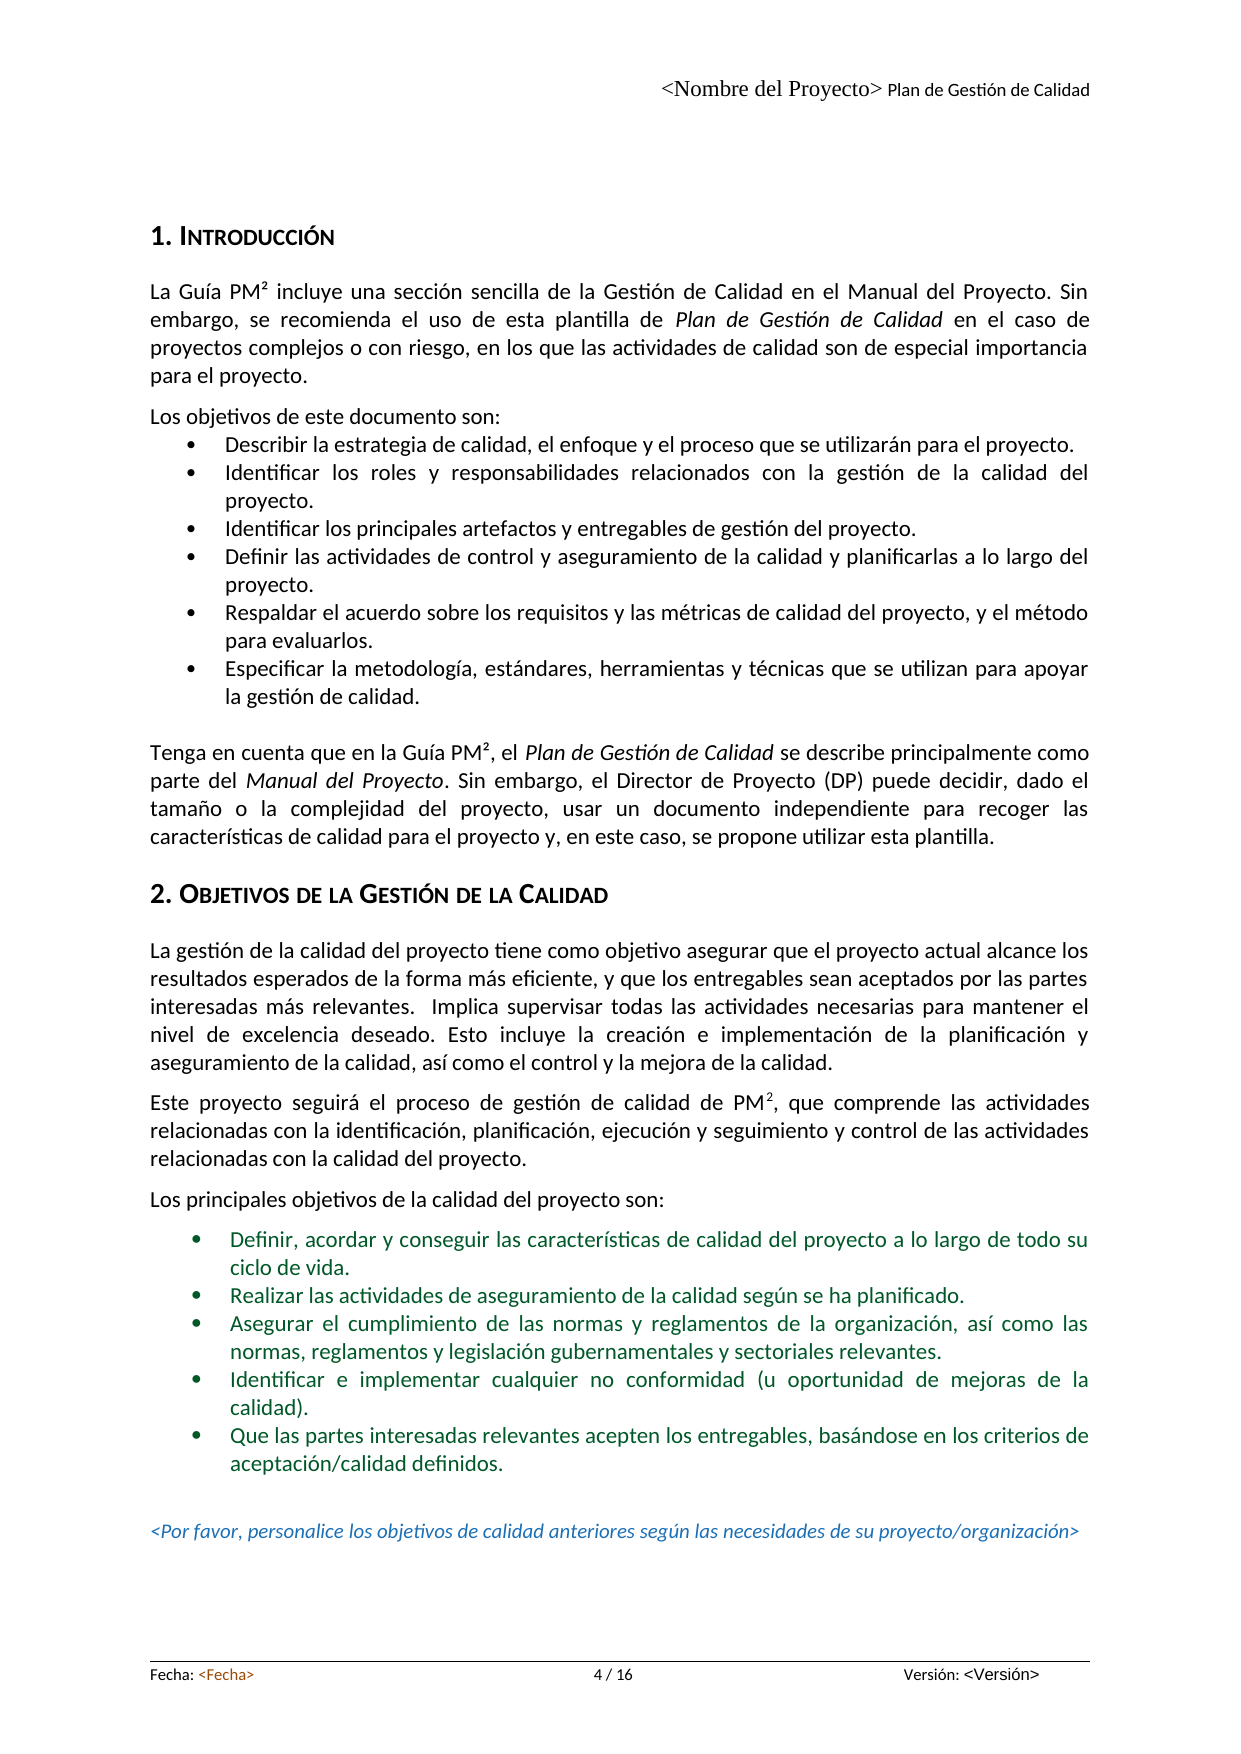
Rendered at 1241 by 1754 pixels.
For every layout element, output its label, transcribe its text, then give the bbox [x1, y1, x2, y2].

text <Por favor, personalice los objetivos de calidad anteriores según las necesidades de su proyecto/organización> [150, 1518, 1090, 1543]
list Definir, acordar y conseguir las características de calidad del proyecto a lo largo de todo su ciclo de vida. [192, 1225, 1090, 1281]
text Los principales objetivos de la calidad del proyecto son: [150, 1185, 1090, 1213]
list Que las partes interesadas relevantes acepten los entregables, basándose en los criterios de aceptación/calidad definidos. [192, 1422, 1090, 1478]
text Este proyecto seguirá el proceso de gestión de calidad de PM2, que comprende las actividades relacionadas con la identificación, planificación, ejecución y seguimiento y control de las actividades relacionadas con la calidad del proyecto. [150, 1088, 1090, 1172]
list Identificar e implementar cualquier no conformidad (u oportunidad de mejoras de la calidad). [192, 1366, 1090, 1422]
subtitle Introducción [150, 217, 1090, 252]
list Identificar los principales artefactos y entregables de gestión del proyecto. [187, 514, 1090, 542]
list Especificar la metodología, estándares, herramientas y técnicas que se utilizan para apoyar la gestión de calidad. [187, 654, 1090, 710]
list Identificar los roles y responsabilidades relacionados con la gestión de la calidad del proyecto. [187, 458, 1090, 514]
text La gestión de la calidad del proyecto tiene como objetivo asegurar que el proyecto actual alcance los resultados esperados de la forma más eficiente, y que los entregables sean aceptados por las partes interesadas más relevantes. Implica supervisar todas las actividades necesarias para mantener el nivel de excelencia deseado. Esto incluye la creación e implementación de la planificación y aseguramiento de la calidad, así como el control y la mejora de la calidad. [150, 936, 1090, 1076]
subtitle Objetivos de la Gestión de la Calidad [150, 875, 1090, 911]
text La Guía PM² incluye una sección sencilla de la Gestión de Calidad en el Manual del Proyecto. Sin embargo, se recomienda el uso de esta plantilla de Plan de Gestión de Calidad en el caso de proyectos complejos o con riesgo, en los que las actividades de calidad son de especial importancia para el proyecto. [150, 277, 1090, 389]
list Respaldar el acuerdo sobre los requisitos y las métricas de calidad del proyecto, y el método para evaluarlos. [187, 598, 1090, 654]
list Definir las actividades de control y aseguramiento de la calidad y planificarlas a lo largo del proyecto. [187, 542, 1090, 598]
list Realizar las actividades de aseguramiento de la calidad según se ha planificado. [192, 1281, 1090, 1309]
text Los objetivos de este documento son: [150, 402, 1090, 430]
list Describir la estrategia de calidad, el enfoque y el proceso que se utilizarán para el proyecto. [187, 430, 1090, 458]
text Tenga en cuenta que en la Guía PM², el Plan de Gestión de Calidad se describe principalmente como parte del Manual del Proyecto. Sin embargo, el Director de Proyecto (DP) puede decidir, dado el tamaño o la complejidad del proyecto, usar un documento independiente para recoger las características de calidad para el proyecto y, en este caso, se propone utilizar esta plantilla. [150, 738, 1090, 850]
list Asegurar el cumplimiento de las normas y reglamentos de la organización, así como las normas, reglamentos y legislación gubernamentales y sectoriales relevantes. [192, 1309, 1090, 1366]
